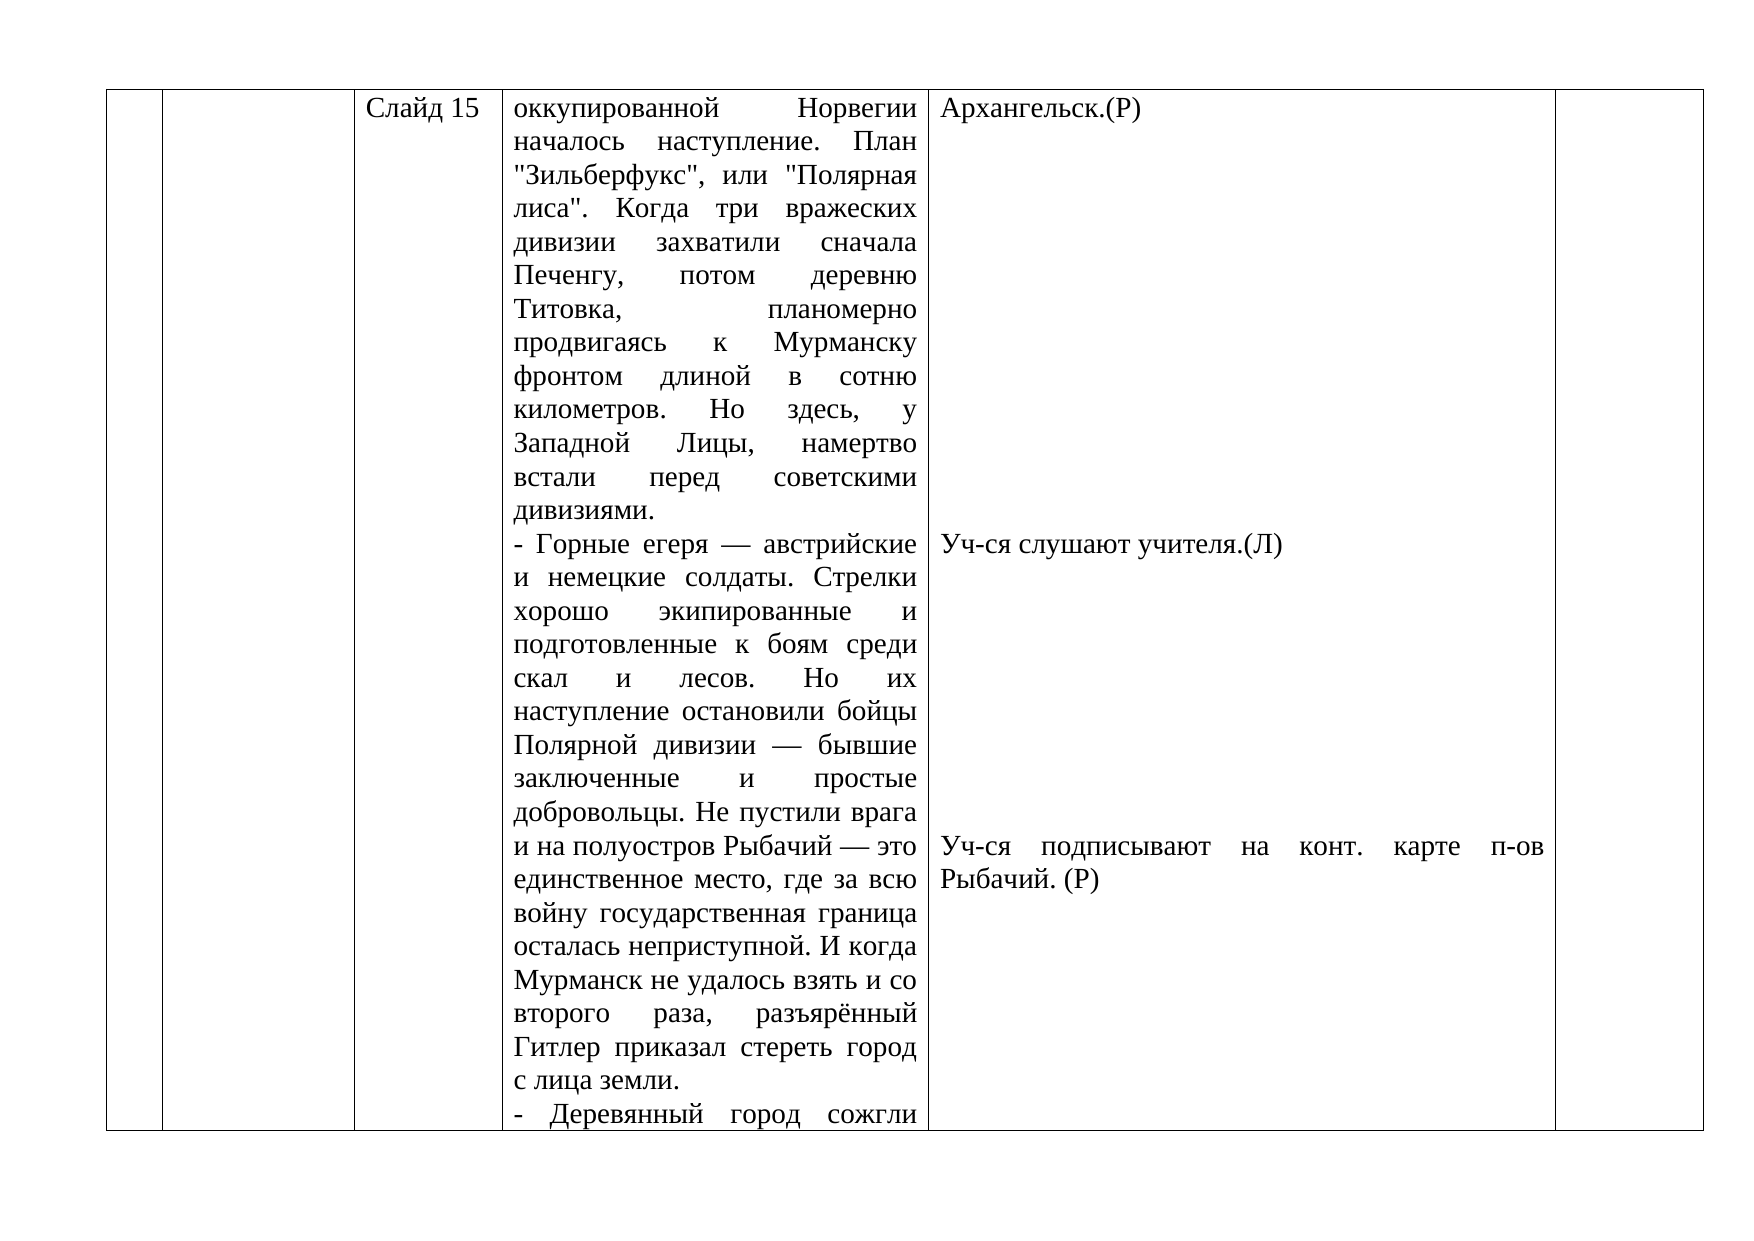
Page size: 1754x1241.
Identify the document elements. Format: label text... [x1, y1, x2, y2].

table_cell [163, 90, 354, 1129]
table_cell 4 [107, 90, 162, 1129]
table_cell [1556, 90, 1703, 1129]
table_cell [355, 90, 502, 1129]
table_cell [503, 90, 928, 1129]
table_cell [929, 90, 1555, 1129]
